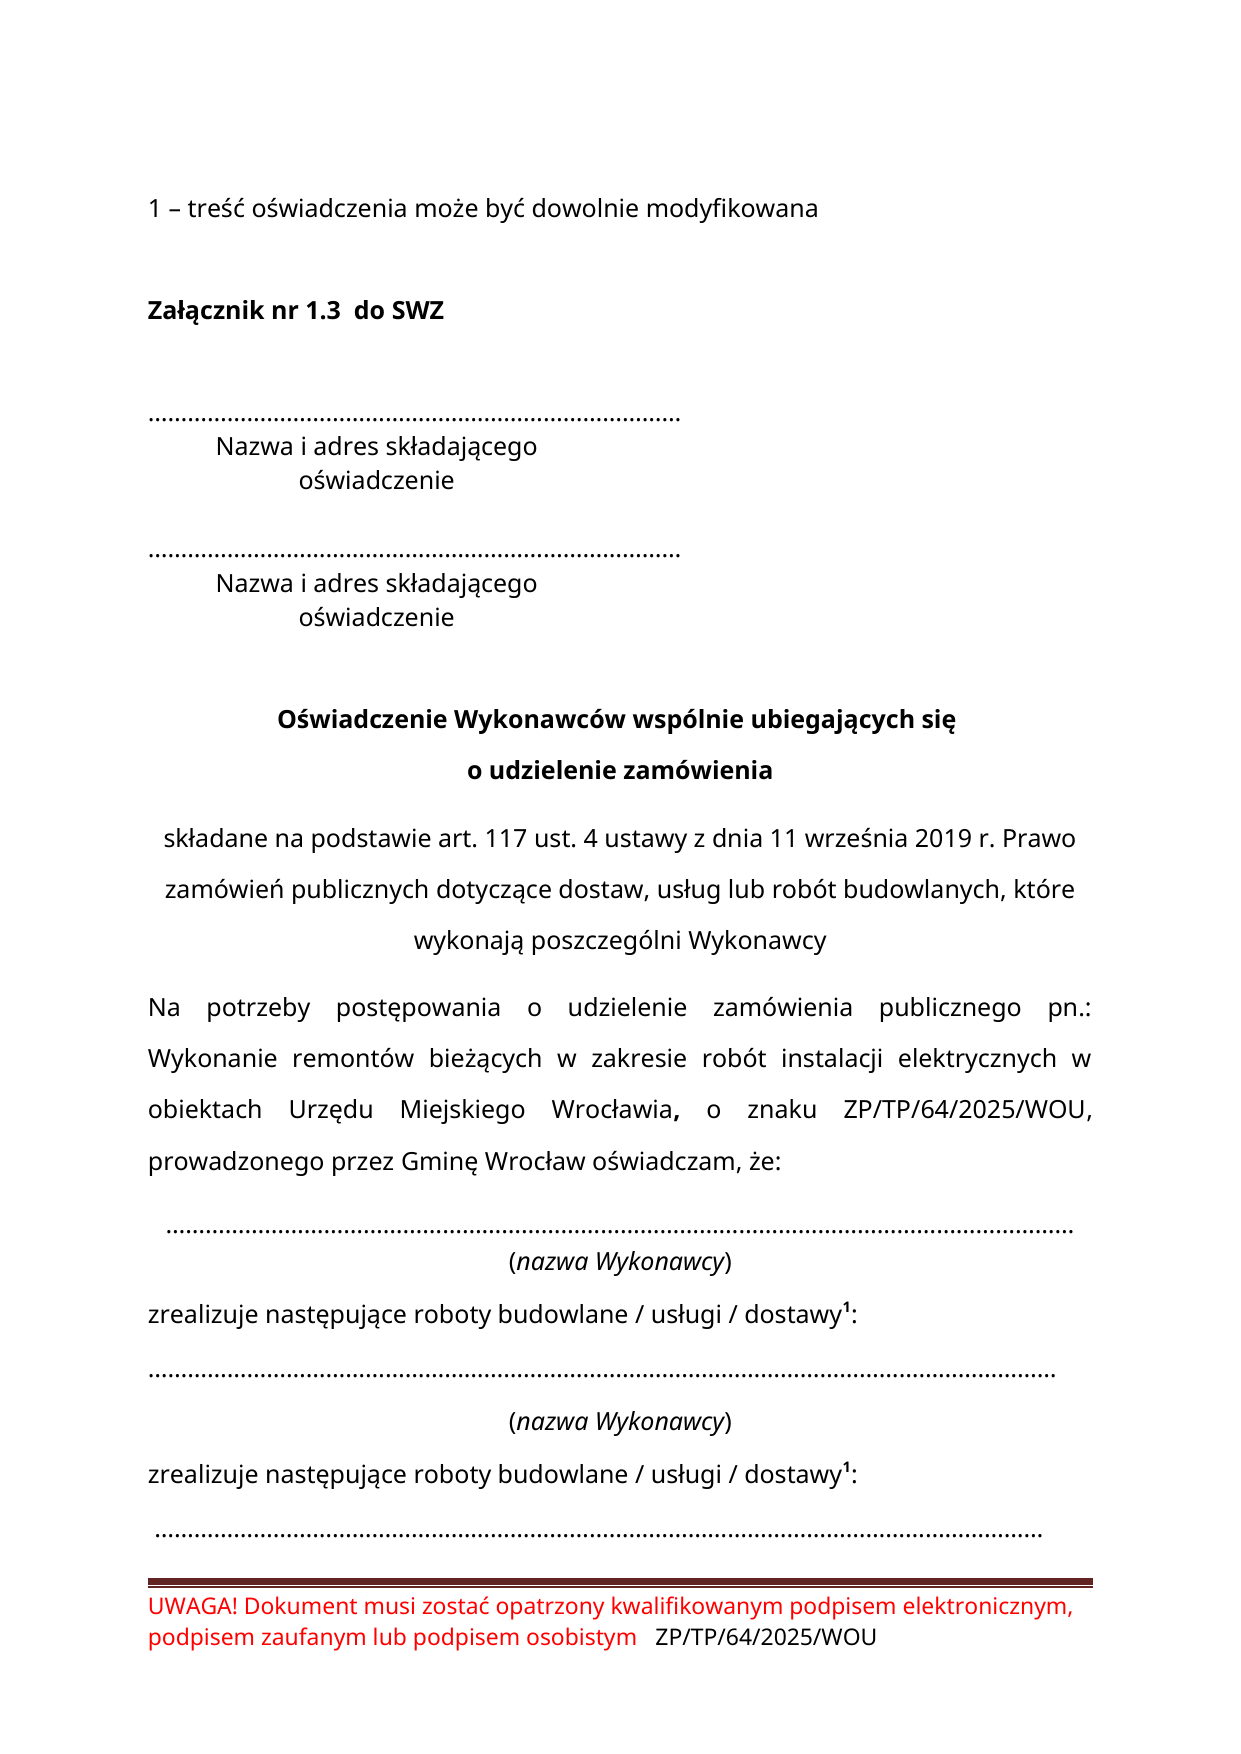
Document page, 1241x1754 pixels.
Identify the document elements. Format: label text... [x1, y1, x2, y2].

text ………………………………………………………………………………………………………………………… [148, 1350, 1093, 1384]
text Oświadczenie Wykonawców wspólnie ubiegających się o udzielenie zamówienia [148, 701, 1093, 787]
text ……………………………………………………………………………………………………………………… [148, 1511, 1093, 1545]
text zrealizuje następujące roboty budowlane / usługi / dostawy1: [148, 1457, 1093, 1491]
text ……………………………………………………………………… [148, 395, 1093, 429]
text Nazwa i adres składającego oświadczenie [148, 429, 605, 497]
text zrealizuje następujące roboty budowlane / usługi / dostawy1: [148, 1297, 1093, 1331]
text Załącznik nr 1.3 do SWZ [148, 293, 1093, 327]
text ……………………………………………………………………… [148, 531, 1093, 565]
text (nazwa Wykonawcy) [148, 1404, 1093, 1438]
text ………………………………………………………………………………………………………………………… (nazwa Wykonawcy) [148, 1207, 1093, 1277]
text Na potrzeby postępowania o udzielenie zamówienia publicznego pn.: Wykonanie remontów bieżących w zakresie robót instalacji elektrycznych w obiektach Urzędu Miejskiego Wrocławia, o znaku ZP/TP/64/2025/WOU, prowadzonego przez Gminę Wrocław oświadczam, że: [148, 990, 1093, 1177]
text 1 – treść oświadczenia może być dowolnie modyfikowana [148, 191, 1093, 225]
text składane na podstawie art. 117 ust. 4 ustawy z dnia 11 września 2019 r. Prawo zamówień publicznych dotyczące dostaw, usług lub robót budowlanych, które wykonają poszczególni Wykonawcy [148, 820, 1093, 956]
text Nazwa i adres składającego oświadczenie [148, 565, 605, 633]
